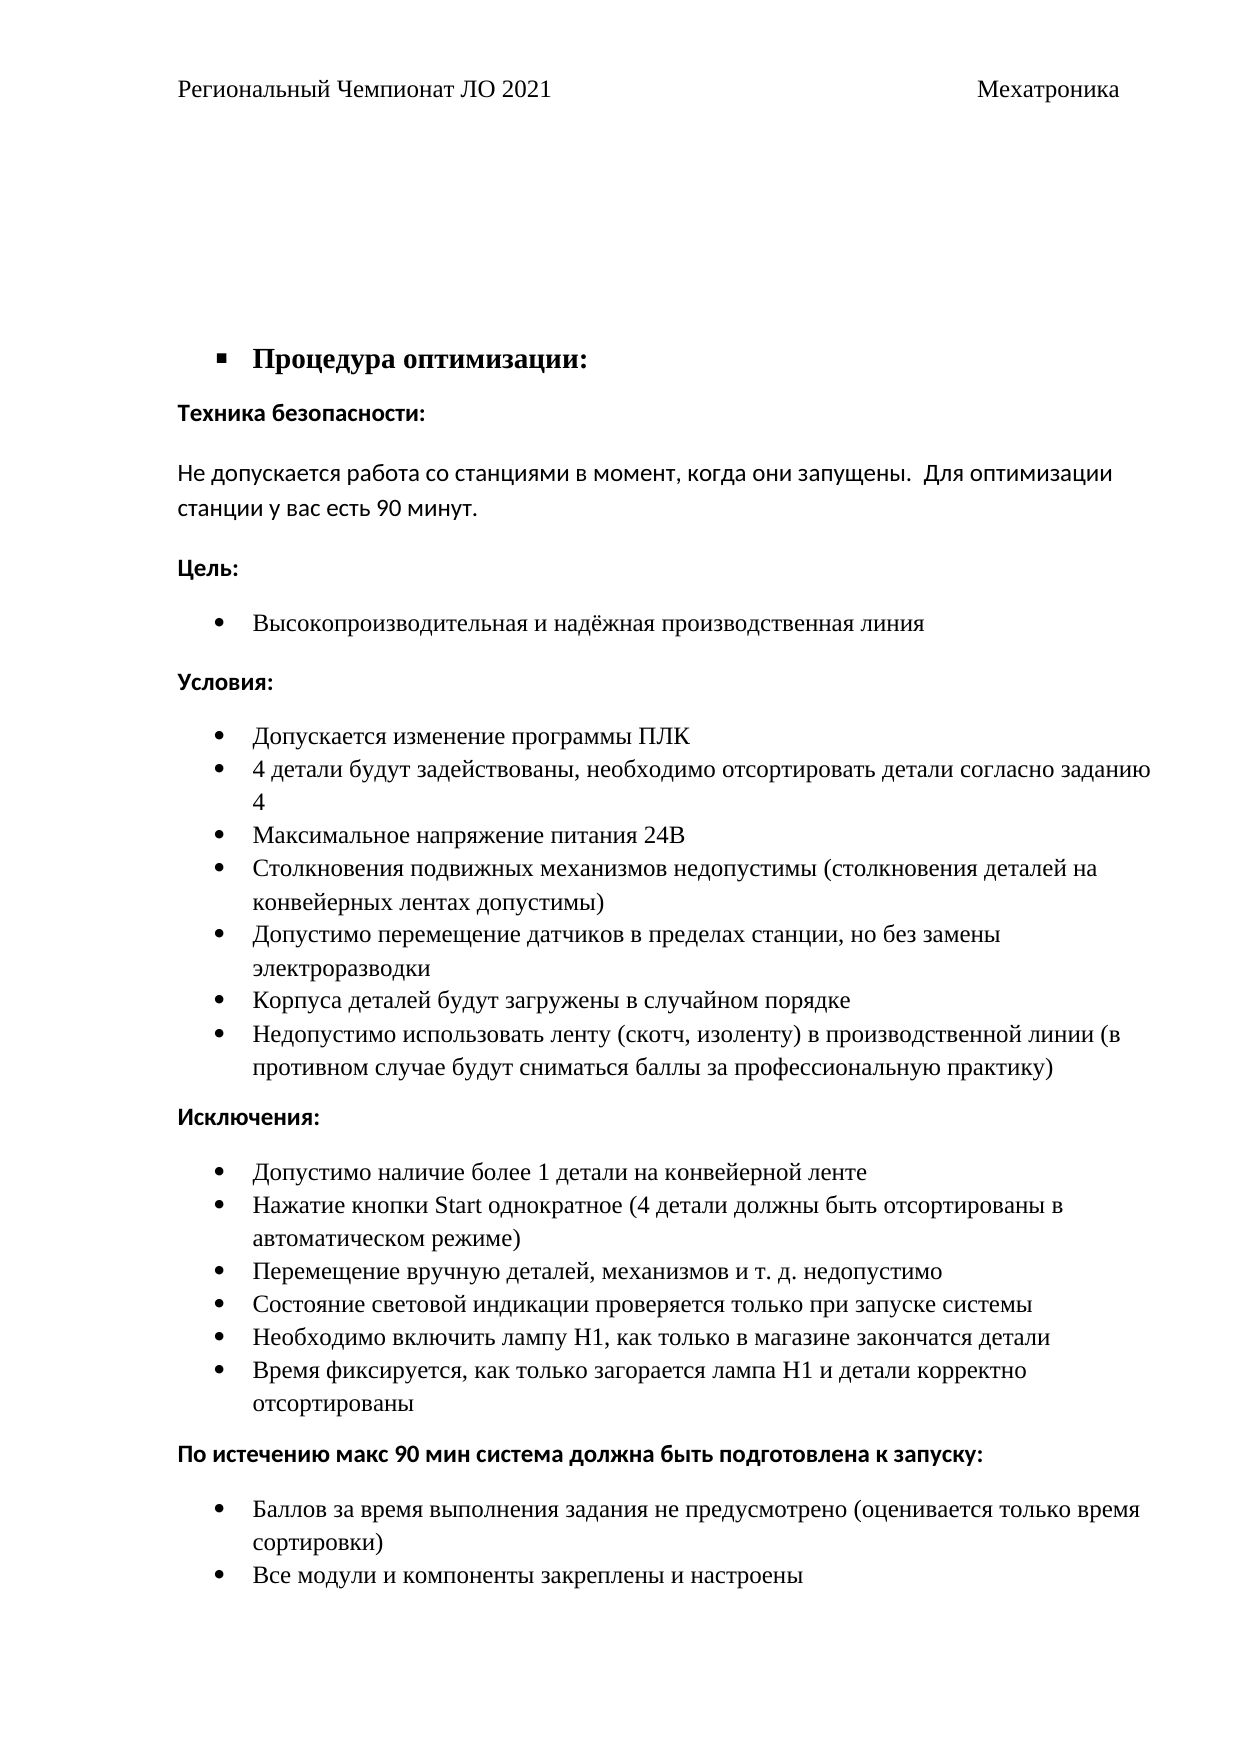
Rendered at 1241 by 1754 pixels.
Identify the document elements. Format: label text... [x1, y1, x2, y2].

list Допускается изменение программы ПЛК [215, 721, 1152, 750]
text Условия: [177, 666, 1152, 696]
text Цель: [177, 552, 1152, 582]
text Не допускается работа со станциями в момент, когда они запущены. Для оптимизации станции у вас есть 90 минут. [177, 457, 1152, 522]
list Допустимо перемещение датчиков в пределах станции, но без замены электроразводки [215, 919, 1152, 981]
list Корпуса деталей будут загружены в случайном порядке [215, 986, 1152, 1014]
list Баллов за время выполнения задания не предусмотрено (оценивается только время сортировки) [215, 1494, 1152, 1556]
list Нажатие кнопки Start однократное (4 детали должны быть отсортированы в автоматическом режиме) [215, 1190, 1152, 1252]
list Допустимо наличие более 1 детали на конвейерной ленте [215, 1157, 1152, 1186]
list Перемещение вручную деталей, механизмов и т. д. недопустимо [215, 1256, 1152, 1285]
list Столкновения подвижных механизмов недопустимы (столкновения деталей на конвейерных лентах допустимы) [215, 853, 1152, 915]
list Необходимо включить лампу H1, как только в магазине закончатся детали [215, 1322, 1152, 1351]
text Исключения: [177, 1101, 1152, 1132]
text По истечению макс 90 мин система должна быть подготовлена к запуску: [177, 1438, 1152, 1468]
list Процедура оптимизации: [215, 341, 1152, 375]
list Максимальное напряжение питания 24В [215, 821, 1152, 849]
list Все модули и компоненты закреплены и настроены [215, 1560, 1152, 1589]
list Недопустимо использовать ленту (скотч, изоленту) в производственной линии (в противном случае будут сниматься баллы за профессиональную практику) [215, 1019, 1152, 1080]
list 4 детали будут задействованы, необходимо отсортировать детали согласно заданию 4 [215, 754, 1152, 816]
list Время фиксируется, как только загорается лампа H1 и детали корректно отсортированы [215, 1355, 1152, 1417]
text Техника безопасности: [177, 397, 1152, 427]
list Высокопроизводительная и надёжная производственная линия [215, 608, 1152, 636]
list Состояние световой индикации проверяется только при запуске системы [215, 1289, 1152, 1318]
